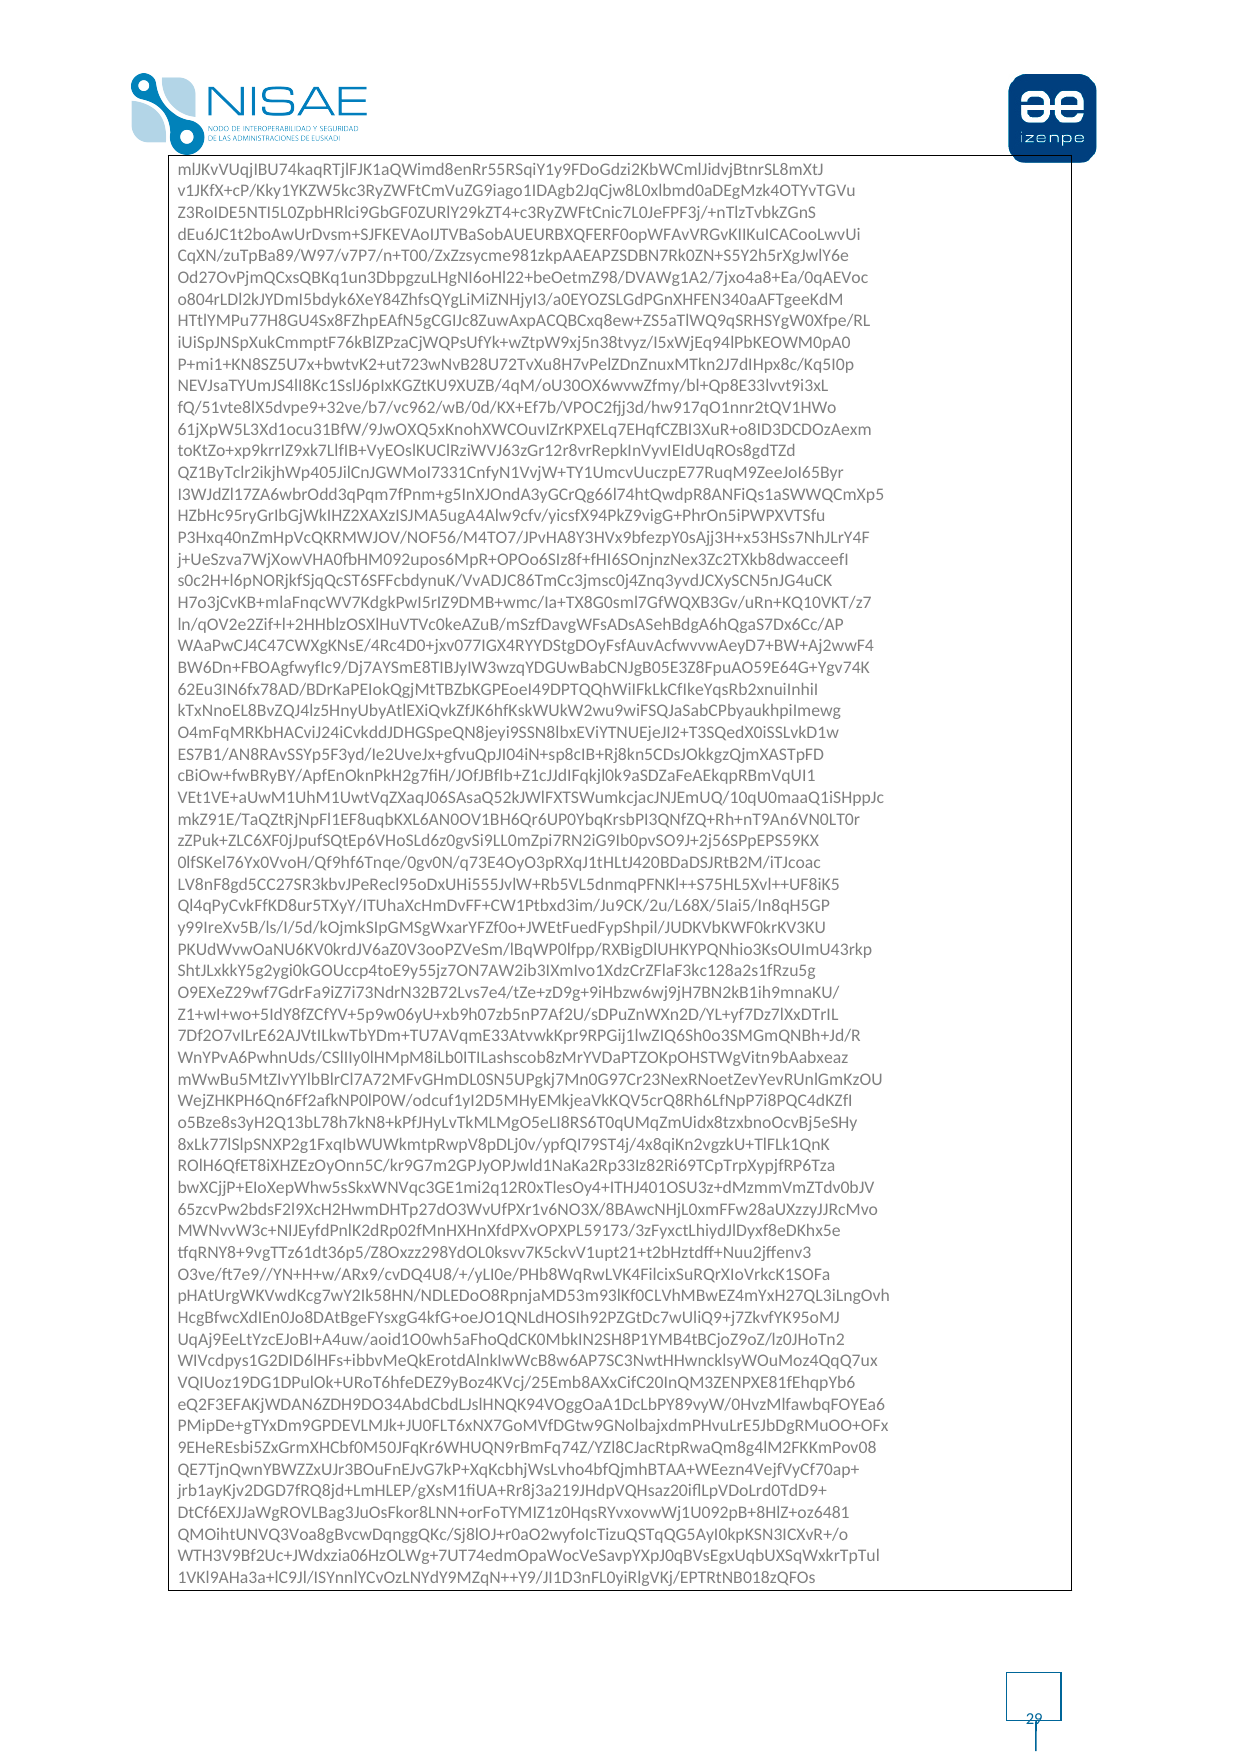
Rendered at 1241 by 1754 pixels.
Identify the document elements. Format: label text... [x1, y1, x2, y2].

text toKtZo+xp9krrIZ9xk7LlfIB+VyEOslKUClRziWVJ63zGr12r8vrRepkInVyvIEIdUqROs8gdTZd [177, 439, 1063, 461]
text o804rLDl2kJYDmI5bdyk6XeY84ZhfsQYgLiMiZNHjyI3/a0EYOZSLGdPGnXHFEN340aAFTgeeKdM [177, 288, 1063, 309]
text 62Eu3IN6fx78AD/BDrKaPEIokQgjMtTBZbKGPEoeI49DPTQQhWiIFkLkCfIkeYqsRb2xnuiInhiI [177, 678, 1063, 699]
text j+UeSzva7WjXowVHA0fbHM092upos6MpR+OPOo6SIz8f+fHI6SOnjnzNex3Zc2TXkb8dwacceefI [177, 548, 1063, 569]
text CqXN/zuTpBa89/W97/v7P7/n+T00/ZxZzsycme981zkpAAEAPZSDBN7Rk0ZN+S5Y2h5rXgJwlY6e [177, 244, 1063, 266]
text o5Bze8s3yH2Q13bL78h7kN8+kPfJHyLvTkMLMgO5eLI8RS6T0qUMqZmUidx8tzxbnoOcvBj5eSHy [177, 1111, 1063, 1133]
picture [1007, 74, 1097, 163]
picture [149, 73, 386, 155]
text QZ1ByTclr2ikjhWp405JilCnJGWMoI7331CnfyN1VvjW+TY1UmcvUuczpE77RuqM9ZeeJoI65Byr [177, 461, 1063, 483]
text pHAtUrgWKVwdKcg7wY2Ik58HN/NDLEDoO8RpnjaMD53m93lKf0CLVhMBwEZ4mYxH27QL3iLngOvh [177, 1284, 1063, 1306]
picture [139, 81, 148, 90]
text iUiSpJNSpXukCmmptF76kBlZPzaCjWQPsUfYk+wZtpW9xj5n38tvyz/I5xWjEq94lPbKEOWM0pA0 [177, 331, 1063, 353]
text O9EXeZ29wf7GdrFa9iZ7i73NdrN32B72Lvs7e4/tZe+zD9g+9iHbzw6wj9jH7BN2kB1ih9mnaKU/ [177, 981, 1063, 1003]
text WIVcdpys1G2DID6lHFs+ibbvMeQkErotdAlnkIwWcB8w6AP7SC3NwtHHwncklsyWOuMoz4QqQ7ux [177, 1349, 1063, 1371]
picture [181, 131, 193, 143]
text I3WJdZl17ZA6wbrOdd3qPqm7fPnm+g5InXJOndA3yGCrQg66l74htQwdpR8ANFiQs1aSWWQCmXp5 [177, 483, 1063, 504]
text HTtlYMPu77H8GU4Sx8FZhpEAfN5gCGIJc8ZuwAxpACQBCxq8ew+ZS5aTlWQ9qSRHSYgW0Xfpe/RL [177, 309, 1063, 331]
text ShtJLxkkY5g2ygi0kGOUccp4toE9y55jz7ON7AW2ib3IXmIvo1XdzCrZFlaF3kc128a2s1fRzu5g [177, 959, 1063, 981]
text QMOihtUNVQ3Voa8gBvcwDqnggQKc/Sj8lOJ+r0aO2wyfoIcTizuQSTqQG5AyI0kpKSN3ICXvR+/o [177, 1523, 1063, 1544]
text VQIUoz19DG1DPulOk+URoT6hfeDEZ9yBoz4KVcj/25Emb8AXxCifC20InQM3ZENPXE81fEhqpYb6 [177, 1371, 1063, 1393]
text Od27OvPjmQCxsQBKq1un3DbpgzuLHgNI6oHl22+beOetmZ98/DVAWg1A2/7jxo4a8+Ea/0qAEVoc [177, 266, 1063, 288]
text VEt1VE+aUwM1UhM1UwtVqZXaqJ06SAsaQ52kJWlFXTSWumkcjacJNJEmUQ/10qU0maaQ1iSHppJc [177, 786, 1063, 808]
text 61jXpW5L3Xd1ocu31BfW/9JwOXQ5xKnohXWCOuvIZrKPXELq7EHqfCZBI3XuR+o8ID3DCDOzAexm [177, 418, 1063, 439]
text ROlH6QfET8iXHZEzOyOnn5C/kr9G7m2GPJyOPJwld1NaKa2Rp33Iz82Ri69TCpTrpXypjfRP6Tza [177, 1154, 1063, 1176]
text DtCf6EXJJaWgROVLBag3JuOsFkor8LNN+orFoTYMIZ1z0HqsRYvxovwWj1U092pB+8HlZ+oz6481 [177, 1501, 1063, 1523]
text 7Df2O7vILrE62AJVtILkwTbYDm+TU7AVqmE33AtvwkKpr9RPGij1lwZIQ6Sh0o3SMGmQNBh+Jd/R [177, 1024, 1063, 1046]
text WTH3V9Bf2Uc+JWdxzia06HzOLWg+7UT74edmOpaWocVeSavpYXpJ0qBVsEgxUqbUXSqWxkrTpTul [177, 1544, 1063, 1563]
text s0c2H+l6pNORjkfSjqQcST6SFFcbdynuK/VvADJC86TmCc3jmsc0j4Znq3yvdJCXySCN5nJG4uCK [177, 569, 1063, 591]
text BW6Dn+FBOAgfwyfIc9/Dj7AYSmE8TIBJyIW3wzqYDGUwBabCNJgB05E3Z8FpuAO59E64G+Ygv74K [177, 656, 1063, 678]
text Z1+wI+wo+5IdY8fZCfYV+5p9w06yU+xb9h07zb5nP7Af2U/sDPuZnWXn2D/YL+yf7Dz7lXxDTrIL [177, 1003, 1063, 1024]
text O4mFqMRKbHACviJ24iCvkddJDHGSpeQN8jeyi9SSN8lbxEViYTNUEjeJI2+T3SQedX0iSSLvkD1w [177, 721, 1063, 743]
text ln/qOV2e2Zif+l+2HHblzOSXlHuVTVc0keAZuB/mSzfDavgWFsADsASehBdgA6hQgaS7Dx6Cc/AP [177, 613, 1063, 634]
text kTxNnoEL8BvZQJ4lz5HnyUbyAtlEXiQvkZfJK6hfKskWUkW2wu9wiFSQJaSabCPbyaukhpiImewg [177, 699, 1063, 721]
text jrb1ayKjv2DGD7fRQ8jd+LmHLEP/gXsM1fiUA+Rr8j3a219JHdpVQHsaz20iflLpVDoLrd0TdD9+ [177, 1479, 1063, 1501]
text WejZHKPH6Qn6Ff2afkNP0lP0W/odcuf1yI2D5MHyEMkjeaVkKQV5crQ8Rh6LfNpP7i8PQC4dKZfI [177, 1089, 1063, 1111]
text y99IreXv5B/ls/I/5d/kOjmkSIpGMSgWxarYFZf0o+JWEtFuedFypShpil/JUDKVbKWF0krKV3KU [177, 916, 1063, 938]
text dEu6JC1t2boAwUrDvsm+SJFKEVAoIJTVBaSobAUEURBXQFERF0opWFAvVRGvKIIKuICACooLwvUi [177, 223, 1063, 244]
text O3ve/ft7e9//YN+H+w/ARx9/cvDQ4U8/+/yLI0e/PHb8WqRwLVK4FilcixSuRQrXIoVrkcK1SOFa [177, 1263, 1063, 1284]
text MWNvvW3c+NIJEyfdPnlK2dRp02fMnHXHnXfdPXvOPXPL59173/3zFyxctLhiydJlDyxf8eDKhx5e [177, 1219, 1063, 1241]
text QE7TjnQwnYBWZZxUJr3BOuFnEJvG7kP+XqKcbhjWsLvho4bfQjmhBTAA+WEezn4VejfVyCf70ap+ [177, 1458, 1063, 1479]
text 8xLk77lSlpSNXP2g1FxqIbWUWkmtpRwpV8pDLj0v/ypfQI79ST4j/4x8qiKn2vgzkU+TlFLk1QnK [177, 1133, 1063, 1154]
text 65zcvPw2bdsF2l9XcH2HwmDHTp27dO3WvUfPXr1v6NO3X/8BAwcNHjL0xmFFw28aUXzzyJJRcMvo [177, 1198, 1063, 1219]
text P+mi1+KN8SZ5U7x+bwtvK2+ut723wNvB28U72TvXu8H7vPelZDnZnuxMTkn2J7dIHpx8c/Kq5I0p [177, 353, 1063, 374]
text NEVJsaTYUmJS4lI8Kc1SslJ6pIxKGZtKU9XUZB/4qM/oU30OX6wvwZfmy/bl+Qp8E33lvvt9i3xL [177, 374, 1063, 396]
text P3Hxq40nZmHpVcQKRMWJOV/NOF56/M4TO7/JPvHA8Y3HVx9bfezpY0sAjj3H+x53HSs7NhJLrY4F [177, 526, 1063, 548]
text v1JKfX+cP/Kky1YKZW5kc3RyZWFtCmVuZG9iago1IDAgb2JqCjw8L0xlbmd0aDEgMzk4OTYvTGVu [177, 179, 1063, 201]
text PKUdWvwOaNU6KV0krdJV6aZ0V3ooPZVeSm/lBqWP0lfpp/RXBigDlUHKYPQNhio3KsOUImU43rkp [177, 938, 1063, 959]
picture [118, 73, 180, 155]
text mWwBu5MtZIvYYlbBlrCl7A72MFvGHmDL0SN5UPgkj7Mn0G97Cr23NexRNoetZevYevRUnlGmKzOU [177, 1068, 1063, 1089]
text ES7B1/AN8RAvSSYp5F3yd/Ie2UveJx+gfvuQpJI04iN+sp8cIB+Rj8kn5CDsJOkkgzQjmXASTpFD [177, 743, 1063, 764]
text WAaPwCJ4C47CWXgKNsE/4Rc4D0+jxv077IGX4RYYDStgDOyFsfAuvAcfwvvwAeyD7+BW+Aj2wwF4 [177, 634, 1063, 656]
text 9EHeREsbi5ZxGrmXHCbf0M50JFqKr6WHUQN9rBmFq74Z/YZl8CJacRtpRwaQm8g4lM2FKKmPov08 [177, 1436, 1063, 1458]
text LV8nF8gd5CC27SR3kbvJPeRecl95oDxUHi555JvlW+Rb5VL5dnmqPFNKl++S75HL5Xvl++UF8iK5 [177, 873, 1063, 894]
text HZbHc95ryGrIbGjWkIHZ2XAXzISJMA5ugA4Alw9cfv/yicsfX94PkZ9vigG+PhrOn5iPWPXVTSfu [177, 504, 1063, 526]
text WnYPvA6PwhnUds/CSlIIy0lHMpM8iLb0ITILashscob8zMrYVDaPTZOKpOHSTWgVitn9bAabxeaz [177, 1046, 1063, 1068]
text fQ/51vte8lX5dvpe9+32ve/b7/vc962/wB/0d/KX+Ef7b/VPOC2fjj3d/hw917qO1nnr2tQV1HWo [177, 396, 1063, 418]
text cBiOw+fwBRyBY/ApfEnOknPkH2g7fiH/JOfJBfIb+Z1cJJdIFqkjl0k9aSDZaFeAEkqpRBmVqUI1 [177, 764, 1063, 786]
text Z3RoIDE5NTI5L0ZpbHRlci9GbGF0ZURlY29kZT4+c3RyZWFtCnic7L0JeFPF3j/+nTlzTvbkZGnS [177, 201, 1063, 223]
text 1VKl9AHa3a+lC9Jl/ISYnnlYCvOzLNYdY9MZqN++Y9/JI1D3nFL0yiRlgVKj/EPTRtNB018zQFOs [169, 1563, 1071, 1590]
text HcgBfwcXdIEn0Jo8DAtBgeFYsxgG4kfG+oeJO1QNLdHOSIh92PZGtDc7wUliQ9+j7ZkvfYK95oMJ [177, 1306, 1063, 1328]
text PMipDe+gTYxDm9GPDEVLMJk+JU0FLT6xNX7GoMVfDGtw9GNolbajxdmPHvuLrE5JbDgRMuOO+OFx [177, 1414, 1063, 1436]
text 0lfSKel76Yx0VvoH/Qf9hf6Tnqe/0gv0N/q73E4OyO3pRXqJ1tHLtJ420BDaDSJRtB2M/iTJcoac [177, 851, 1063, 873]
text H7o3jCvKB+mlaFnqcWV7KdgkPwI5rIZ9DMB+wmc/Ia+TX8G0sml7GfWQXB3Gv/uRn+KQ10VKT/z7 [177, 591, 1063, 613]
text Ql4qPyCvkFfKD8ur5TXyY/ITUhaXcHmDvFF+CW1Ptbxd3im/Ju9CK/2u/L68X/5Iai5/In8qH5GP [177, 894, 1063, 916]
text zZPuk+ZLC6XF0jJpufSQtEp6VHoSLd6z0gvSi9LL0mZpi7RN2iG9Ib0pvSO9J+2j56SPpEPS59KX [177, 829, 1063, 851]
text mlJKvVUqjIBU74kaqRTjlFJK1aQWimd8enRr55RSqiY1y9FDoGdzi2KbWCmlJidvjBtnrSL8mXtJ [169, 156, 1071, 179]
text bwXCjjP+EIoXepWhw5sSkxWNVqc3GE1mi2q12R0xTlesOy4+ITHJ401OSU3z+dMzmmVmZTdv0bJV [177, 1176, 1063, 1198]
text UqAj9EeLtYzcEJoBI+A4uw/aoid1O0wh5aFhoQdCK0MbkIN2SH8P1YMB4tBCjoZ9oZ/lz0JHoTn2 [177, 1328, 1063, 1349]
text eQ2F3EFAKjWDAN6ZDH9DO34AbdCbdLJslHNQK94VOggOaA1DcLbPY89vyW/0HvzMlfawbqFOYEa6 [177, 1393, 1063, 1414]
text mkZ91E/TaQZtRjNpFl1EF8uqbKXL6AN0OV1BH6Qr6UP0YbqKrsbPI3QNfZQ+Rh+nT9An6VN0LT0r [177, 808, 1063, 829]
text tfqRNY8+9vgTTz61dt36p5/Z8Oxzz298YdOL0ksvv7K5ckvV1upt21+t2bHztdff+Nuu2jffenv3 [177, 1241, 1063, 1263]
